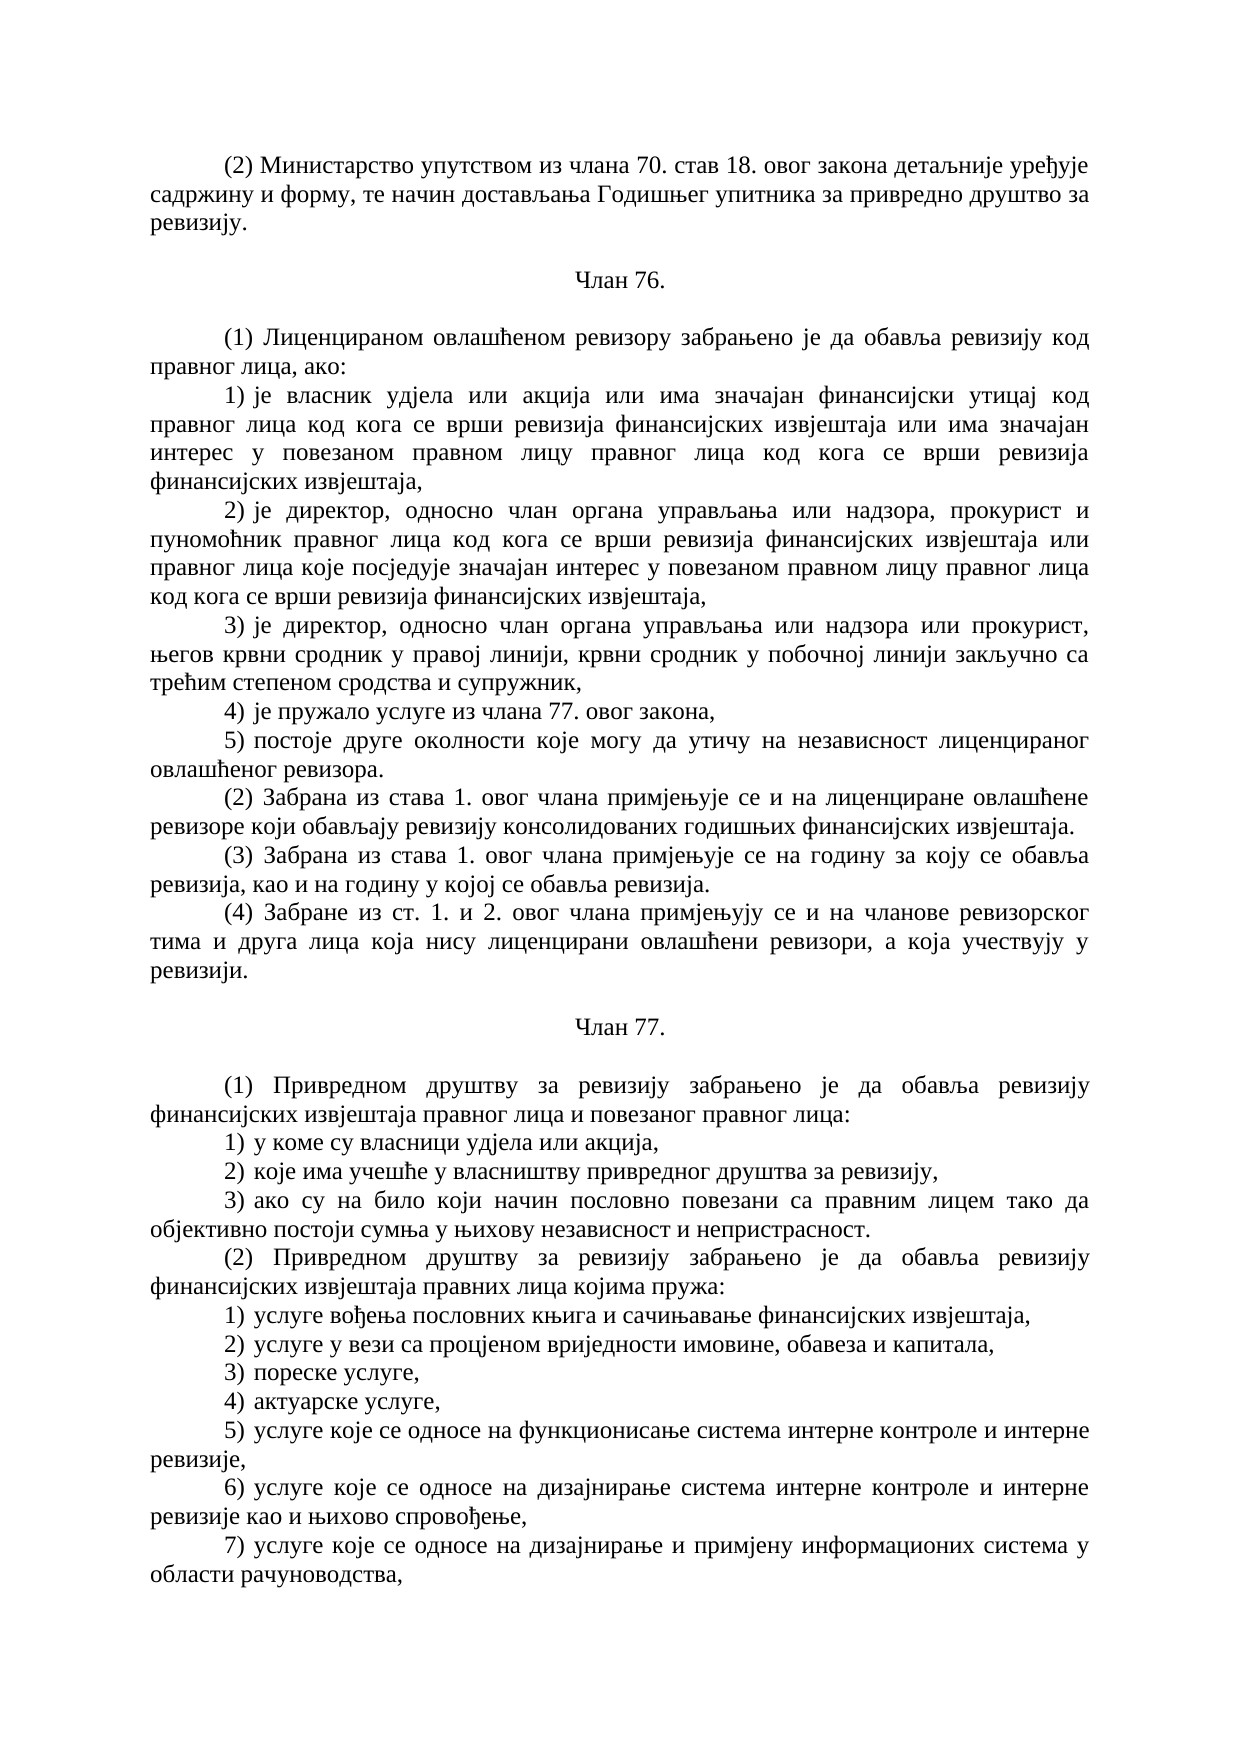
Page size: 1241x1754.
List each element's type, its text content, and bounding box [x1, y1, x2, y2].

list Привредном друштву за ревизију забрањено је да обавља ревизију финансијских извјештаја правних лица којима пружа: [150, 1242, 1090, 1300]
list услуге вођења пословних књига и сачињавање финансијских извјештаја, [150, 1300, 1090, 1329]
list услуге које се односе на дизајнирање система интерне контроле и интерне ревизије као и њихово спровођење, [150, 1472, 1090, 1530]
text Члан 76. [150, 265, 1090, 294]
text (2) Министарство упутством из члана 70. став 18. овог закона детаљније уређује садржину и форму, те начин достављања Годишњег упитника за привредно друштво за ревизију. [150, 150, 1090, 236]
list ако су на било који начин пословно повезани са правним лицем тако да објективно постоји сумња у њихову независност и непристрасност. [150, 1185, 1090, 1242]
list пореске услуге, [150, 1357, 1090, 1386]
list Забрана из става 1. овог члана примјењује се и на лиценциране овлашћене ревизоре који обављају ревизију консолидованих годишњих финансијских извјештаја. [150, 782, 1090, 840]
list услуге које се односе на функционисање система интерне контроле и интерне ревизије, [150, 1415, 1090, 1472]
list је власник удјела или акција или има значајан финансијски утицај код правног лица код кога се врши ревизија финансијских извјештаја или има значајан интерес у повезаном правном лицу правног лица код кога се врши ревизија финансијских извјештаја, [150, 380, 1090, 495]
list је пружало услуге из члана 77. овог закона, [150, 696, 1090, 725]
list актуарске услуге, [150, 1386, 1090, 1415]
list је директор, односно члан органа управљања или надзора или прокурист, његов крвни сродник у правој линији, крвни сродник у побочној линији закључно са трећим степеном сродства и супружник, [150, 610, 1090, 696]
text Члан 77. [150, 1012, 1090, 1041]
list Забрана из става 1. овог члана примјењује се на годину за коју се обавља ревизија, као и на годину у којој се обавља ревизија. [150, 840, 1090, 897]
list Лиценцираном овлашћеном ревизору забрањено је да обавља ревизију код правног лица, ако: [150, 322, 1090, 380]
list услуге у вези са процјеном вриједности имовине, обавеза и капитала, [150, 1329, 1090, 1357]
list у коме су власници удјела или акција, [150, 1127, 1090, 1156]
list је директор, односно члан органа управљања или надзора, прокурист и пуномоћник правног лица код кога се врши ревизија финансијских извјештаја или правног лица које посједује значајан интерес у повезаном правном лицу правног лица код кога се врши ревизија финансијских извјештаја, [150, 495, 1090, 610]
list Привредном друштву за ревизију забрањено је да обавља ревизију финансијских извјештаја правног лица и повезаног правног лица: [150, 1070, 1090, 1127]
list које има учешће у власништву привредног друштва за ревизију, [150, 1156, 1090, 1185]
list Забране из ст. 1. и 2. овог члана примјењују се и на чланове ревизорског тима и друга лица која нису лиценцирани овлашћени ревизори, а која учествују у ревизији. [150, 897, 1090, 984]
list услуге које се односе на дизајнирање и примјену информационих система у области рачуноводства, [150, 1530, 1090, 1587]
list постоје друге околности које могу да утичу на независност лиценцираног овлашћеног ревизора. [150, 725, 1090, 782]
